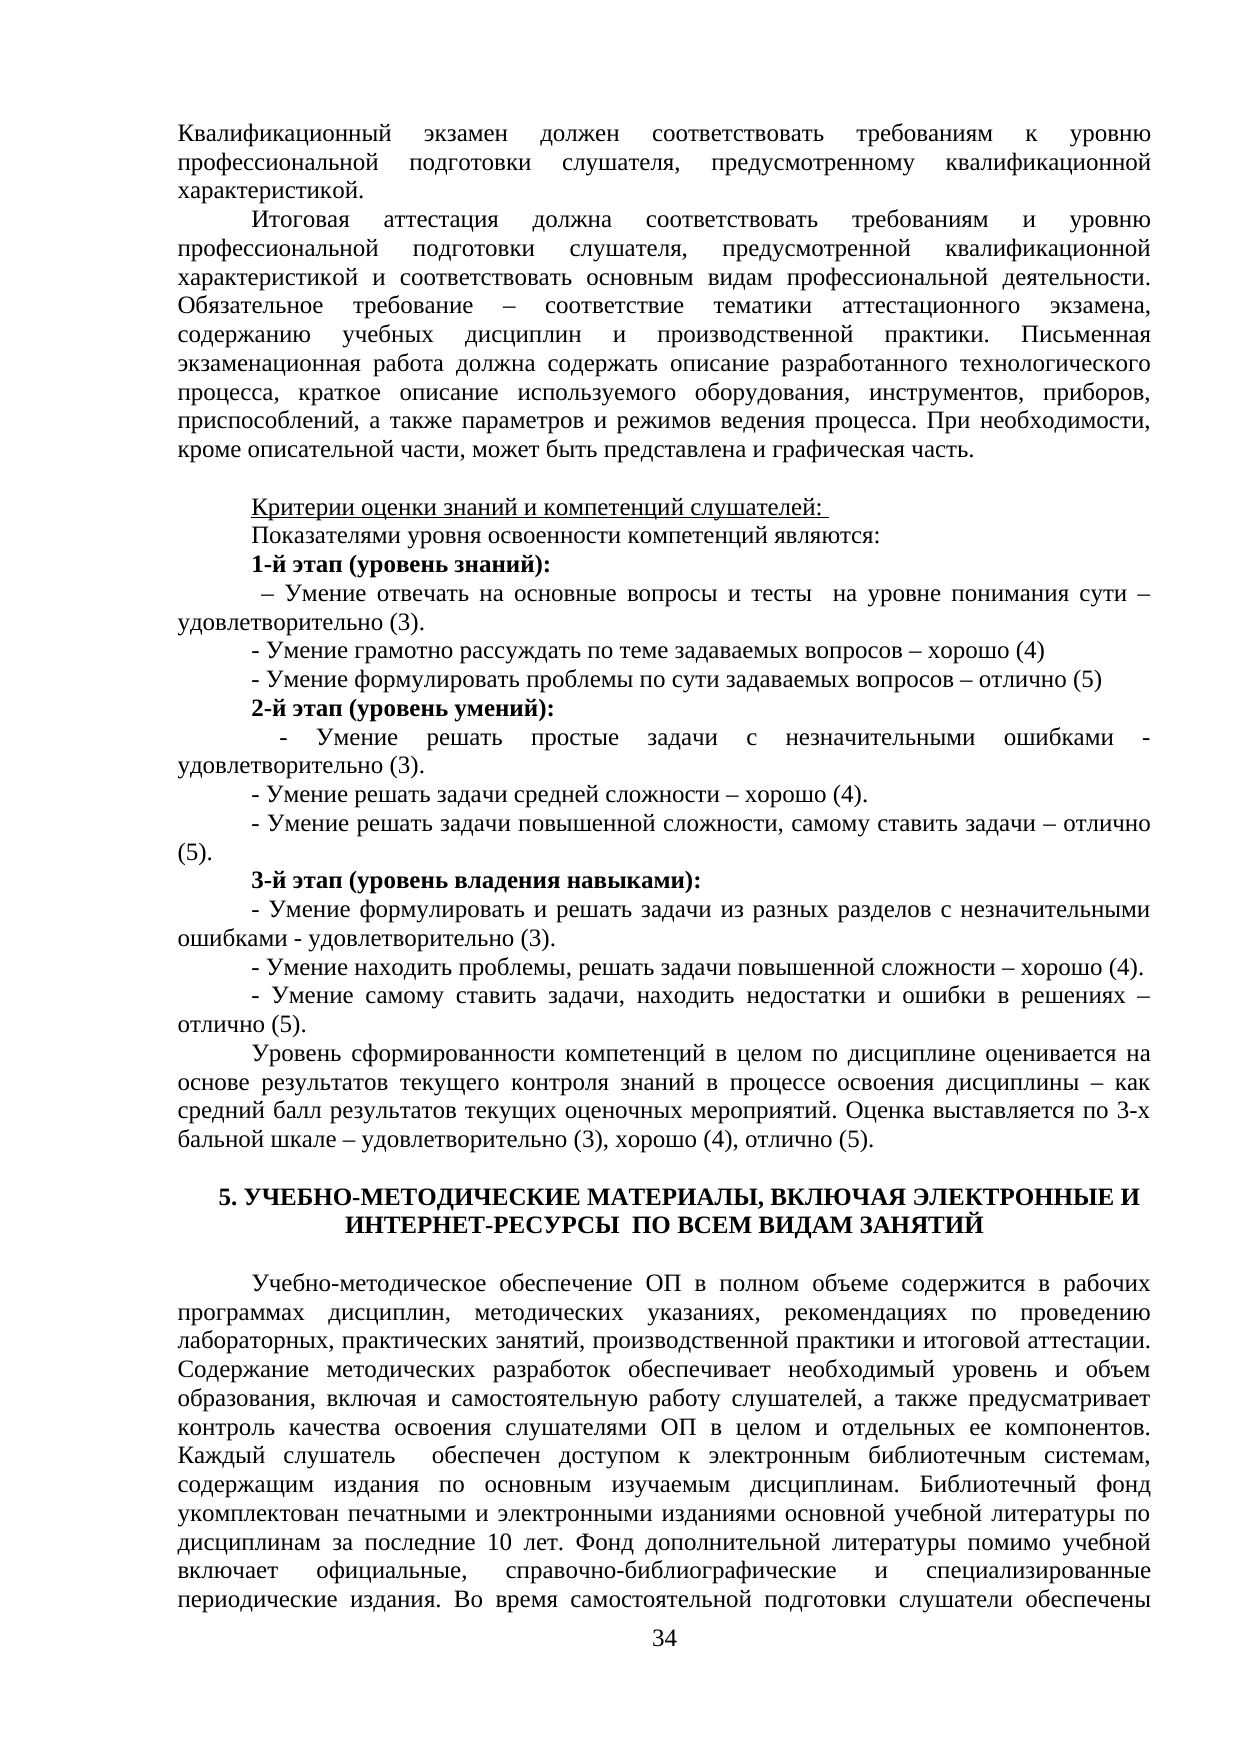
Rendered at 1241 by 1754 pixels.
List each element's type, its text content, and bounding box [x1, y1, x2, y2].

text - Умение самому ставить задачи, находить недостатки и ошибки в решениях – отлично (5). [177, 981, 1152, 1038]
text - Умение формулировать проблемы по сути задаваемых вопросов – отлично (5) [177, 664, 1152, 693]
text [177, 1268, 1152, 1613]
text - Умение решать задачи повышенной сложности, самому ставить задачи – отлично (5). [177, 808, 1152, 866]
text Итоговая аттестация должна соответствовать требованиям и уровню профессиональной подготовки слушателя, предусмотренной квалификационной характеристикой и соответствовать основным видам профессиональной деятельности. Обязательное требование – соответствие тематики аттестационного экзамена, содержанию учебных дисциплин и производственной практики. Письменная экзаменационная работа должна содержать описание разработанного технологического процесса, краткое описание используемого оборудования, инструментов, приборов, приспособлений, а также параметров и режимов ведения процесса. При необходимости, кроме описательной части, может быть представлена и графическая часть. [177, 204, 1152, 463]
text 2-й этап (уровень умений): [177, 693, 1152, 722]
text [177, 118, 1152, 204]
text - Умение грамотно рассуждать по теме задаваемых вопросов – хорошо (4) [177, 636, 1152, 664]
text - Умение решать задачи средней сложности – хорошо (4). [177, 779, 1152, 808]
text 3-й этап (уровень владения навыками): [177, 866, 1152, 894]
text – Умение отвечать на основные вопросы и тесты на уровне понимания сути – удовлетворительно (3). [177, 578, 1152, 636]
text - Умение находить проблемы, решать задачи повышенной сложности – хорошо (4). [177, 952, 1152, 981]
text - Умение решать простые задачи с незначительными ошибками -удовлетворительно (3). [177, 722, 1152, 779]
text - Умение формулировать и решать задачи из разных разделов с незначительными ошибками - удовлетворительно (3). [177, 894, 1152, 952]
text 1-й этап (уровень знаний): [177, 549, 1152, 578]
text Показателями уровня освоенности компетенций являются: [177, 521, 1152, 549]
subtitle 5. УЧЕБНО-МЕТОДИЧЕСКИЕ МАТЕРИАЛЫ, ВКЛЮЧАЯ ЭЛЕКТРОННЫЕ И ИНТЕРНЕТ-РЕСУРСЫ ПО ВСЕМ ВИДАМ ЗАНЯТИЙ [177, 1182, 1152, 1239]
text Уровень сформированности компетенций в целом по дисциплине оценивается на основе результатов текущего контроля знаний в процессе освоения дисциплины – как средний балл результатов текущих оценочных мероприятий. Оценка выставляется по 3-х бальной шкале – удовлетворительно (3), хорошо (4), отлично (5). [177, 1038, 1152, 1153]
subtitle Критерии оценки знаний и компетенций слушателей: [177, 492, 1152, 521]
